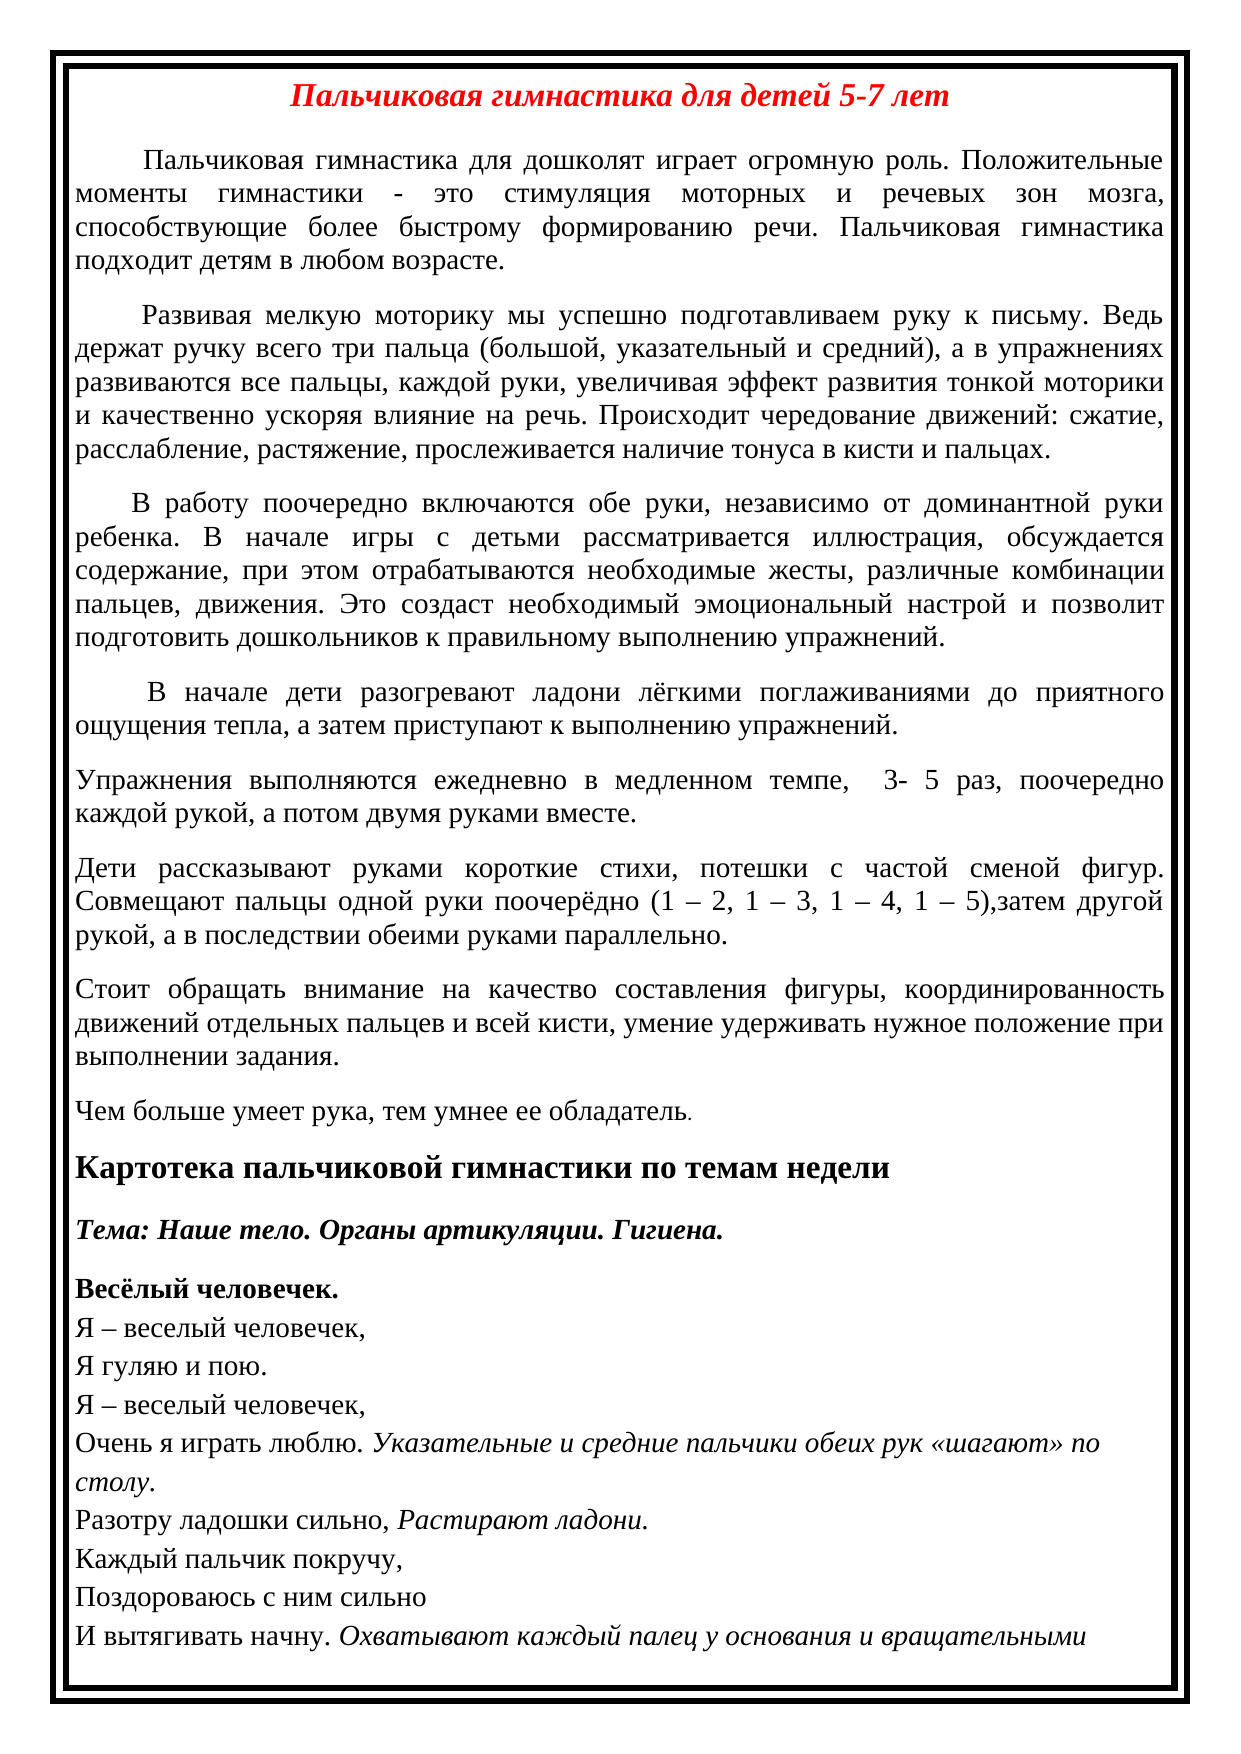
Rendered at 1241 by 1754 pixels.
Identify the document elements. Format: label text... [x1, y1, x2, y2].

text Развивая мелкую моторику мы успешно подготавливаем руку к письму. Ведь держат ручку всего три пальца (большой, указательный и средний), а в упражнениях развиваются все пальцы, каждой руки, увеличивая эффект развития тонкой моторики и качественно ускоряя влияние на речь. Происходит чередование движений: сжатие, расслабление, растяжение, прослеживается наличие тонуса в кисти и пальцах. [75, 297, 1165, 464]
text В работу поочередно включаются обе руки, независимо от доминантной руки ребенка. В начале игры с детьми рассматривается иллюстрация, обсуждается содержание, при этом отрабатываются необходимые жесты, различные комбинации пальцев, движения. Это создаст необходимый эмоциональный настрой и позволит подготовить дошкольников к правильному выполнению упражнений. [75, 485, 1165, 653]
text Пальчиковая гимнастика для детей 5-7 лет [75, 75, 1165, 113]
text Упражнения выполняются ежедневно в медленном темпе, 3- 5 раз, поочередно каждой рукой, а потом двумя руками вместе. [75, 762, 1165, 829]
text Пальчиковая гимнастика для дошколят играет огромную роль. Положительные моменты гимнастики - это стимуляция моторных и речевых зон мозга, способствующие более быстрому формированию речи. Пальчиковая гимнастика подходит детям в любом возрасте. [75, 142, 1165, 276]
text Дети рассказывают руками короткие стихи, потешки с частой сменой фигур. Совмещают пальцы одной руки поочерёдно (1 – 2, 1 – 3, 1 – 4, 1 – 5),затем другой рукой, а в последствии обеими руками параллельно. [75, 850, 1165, 950]
text Стоит обращать внимание на качество составления фигуры, координированность движений отдельных пальцев и всей кисти, умение удерживать нужное положение при выполнении задания. [75, 971, 1165, 1072]
text Картотека пальчиковой гимнастики по темам недели [75, 1147, 1165, 1185]
text В начале дети разогревают ладони лёгкими поглаживаниями до приятного ощущения тепла, а затем приступают к выполнению упражнений. [75, 674, 1165, 741]
text Тема: Наше тело. Органы артикуляции. Гигиена. [75, 1212, 1165, 1245]
text Чем больше умеет рука, тем умнее ее обладатель. [75, 1093, 1165, 1126]
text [75, 1271, 1165, 1652]
